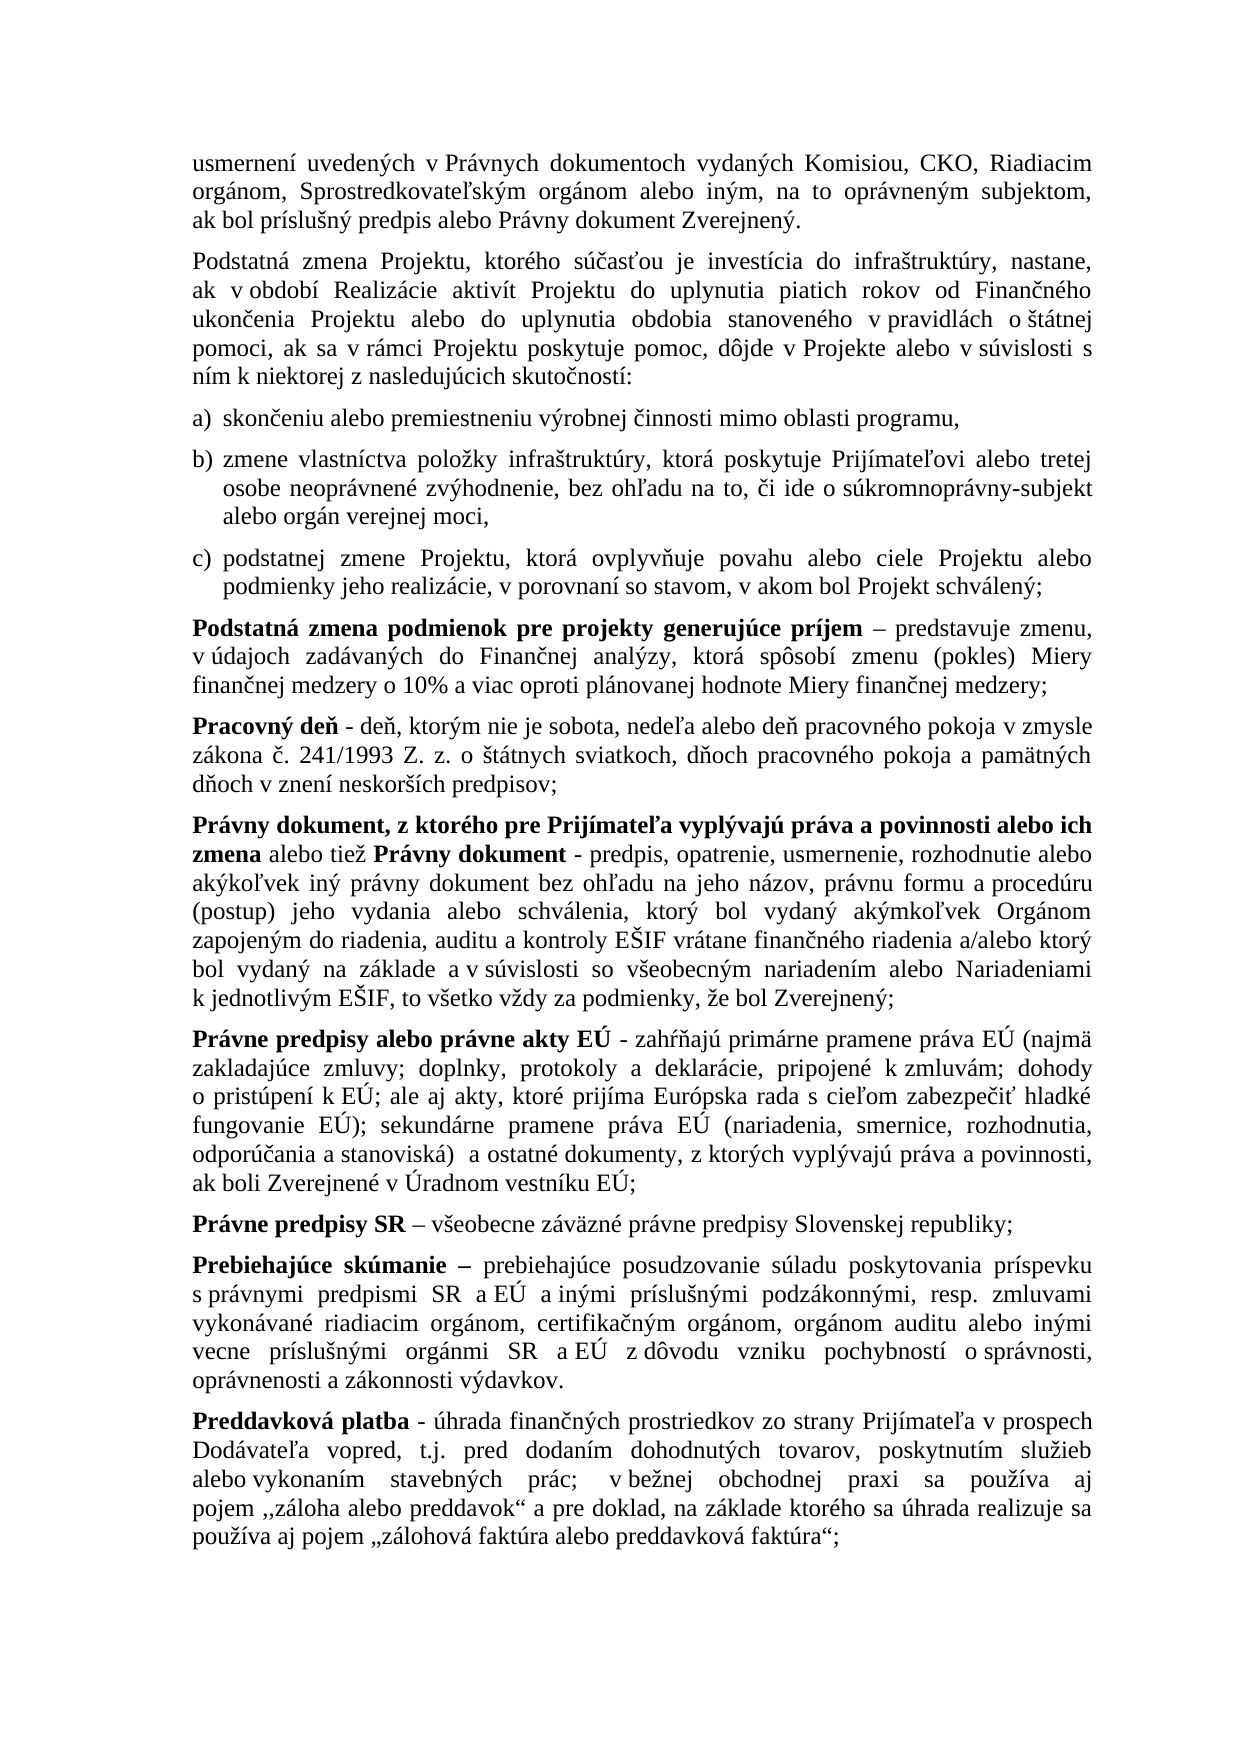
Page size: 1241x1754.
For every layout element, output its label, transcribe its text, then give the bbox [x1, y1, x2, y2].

list podstatnej zmene Projektu, ktorá ovplyvňuje povahu alebo ciele Projektu alebo podmienky jeho realizácie, v porovnaní so stavom, v akom bol Projekt schválený; [192, 543, 1093, 600]
text Podstatná zmena podmienok pre projekty generujúce príjem – predstavuje zmenu, v údajoch zadávaných do Finančnej analýzy, ktorá spôsobí zmenu (pokles) Miery finančnej medzery o 10% a viac oproti plánovanej hodnote Miery finančnej medzery; [192, 613, 1093, 699]
text Prebiehajúce skúmanie – prebiehajúce posudzovanie súladu poskytovania príspevku s právnymi predpismi SR a EÚ a inými príslušnými podzákonnými, resp. zmluvami vykonávané riadiacim orgánom, certifikačným orgánom, orgánom auditu alebo inými vecne príslušnými orgánmi SR a EÚ z dôvodu vzniku pochybností o správnosti, oprávnenosti a zákonnosti výdavkov. [192, 1250, 1093, 1394]
text Právny dokument, z ktorého pre Prijímateľa vyplývajú práva a povinnosti alebo ich zmena alebo tiež Právny dokument - predpis, opatrenie, usmernenie, rozhodnutie alebo akýkoľvek iný právny dokument bez ohľadu na jeho názov, právnu formu a procedúru (postup) jeho vydania alebo schválenia, ktorý bol vydaný akýmkoľvek Orgánom zapojeným do riadenia, auditu a kontroly EŠIF vrátane finančného riadenia a/alebo ktorý bol vydaný na základe a v súvislosti so všeobecným nariadením alebo Nariadeniami k jednotlivým EŠIF, to všetko vždy za podmienky, že bol Zverejnený; [192, 810, 1093, 1011]
list skončeniu alebo premiestneniu výrobnej činnosti mimo oblasti programu, [192, 403, 1093, 431]
text Právne predpisy SR – všeobecne záväzné právne predpisy Slovenskej republiky; [192, 1209, 1093, 1238]
list zmene vlastníctva položky infraštruktúry, ktorá poskytuje Prijímateľovi alebo tretej osobe neoprávnené zvýhodnenie, bez ohľadu na to, či ide o súkromnoprávny-subjekt alebo orgán verejnej moci, [192, 444, 1093, 530]
text Právne predpisy alebo právne akty EÚ - zahŕňajú primárne pramene práva EÚ (najmä zakladajúce zmluvy; doplnky, protokoly a deklarácie, pripojené k zmluvám; dohody o pristúpení k EÚ; ale aj akty, ktoré prijíma Európska rada s cieľom zabezpečiť hladké fungovanie EÚ); sekundárne pramene práva EÚ (nariadenia, smernice, rozhodnutia, odporúčania a stanoviská) a ostatné dokumenty, z ktorých vyplývajú práva a povinnosti, ak boli Zverejnené v Úradnom vestníku EÚ; [192, 1024, 1093, 1196]
text Pracovný deň - deň, ktorým nie je sobota, nedeľa alebo deň pracovného pokoja v zmysle zákona č. 241/1993 Z. z. o štátnych sviatkoch, dňoch pracovného pokoja a pamätných dňoch v znení neskorších predpisov; [192, 711, 1093, 798]
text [192, 148, 1093, 234]
text Preddavková platba - úhrada finančných prostriedkov zo strany Prijímateľa v prospech Dodávateľa vopred, t.j. pred dodaním dohodnutých tovarov, poskytnutím služieb alebo vykonaním stavebných prác; v bežnej obchodnej praxi sa používa aj pojem ,,záloha alebo preddavok“ a pre doklad, na základe ktorého sa úhrada realizuje sa používa aj pojem „zálohová faktúra alebo preddavková faktúra“; [192, 1406, 1093, 1550]
text Podstatná zmena Projektu, ktorého súčasťou je investícia do infraštruktúry, nastane, ak v období Realizácie aktivít Projektu do uplynutia piatich rokov od Finančného ukončenia Projektu alebo do uplynutia obdobia stanoveného v pravidlách o štátnej pomoci, ak sa v rámci Projektu poskytuje pomoc, dôjde v Projekte alebo v súvislosti s ním k niektorej z nasledujúcich skutočností: [192, 246, 1093, 390]
